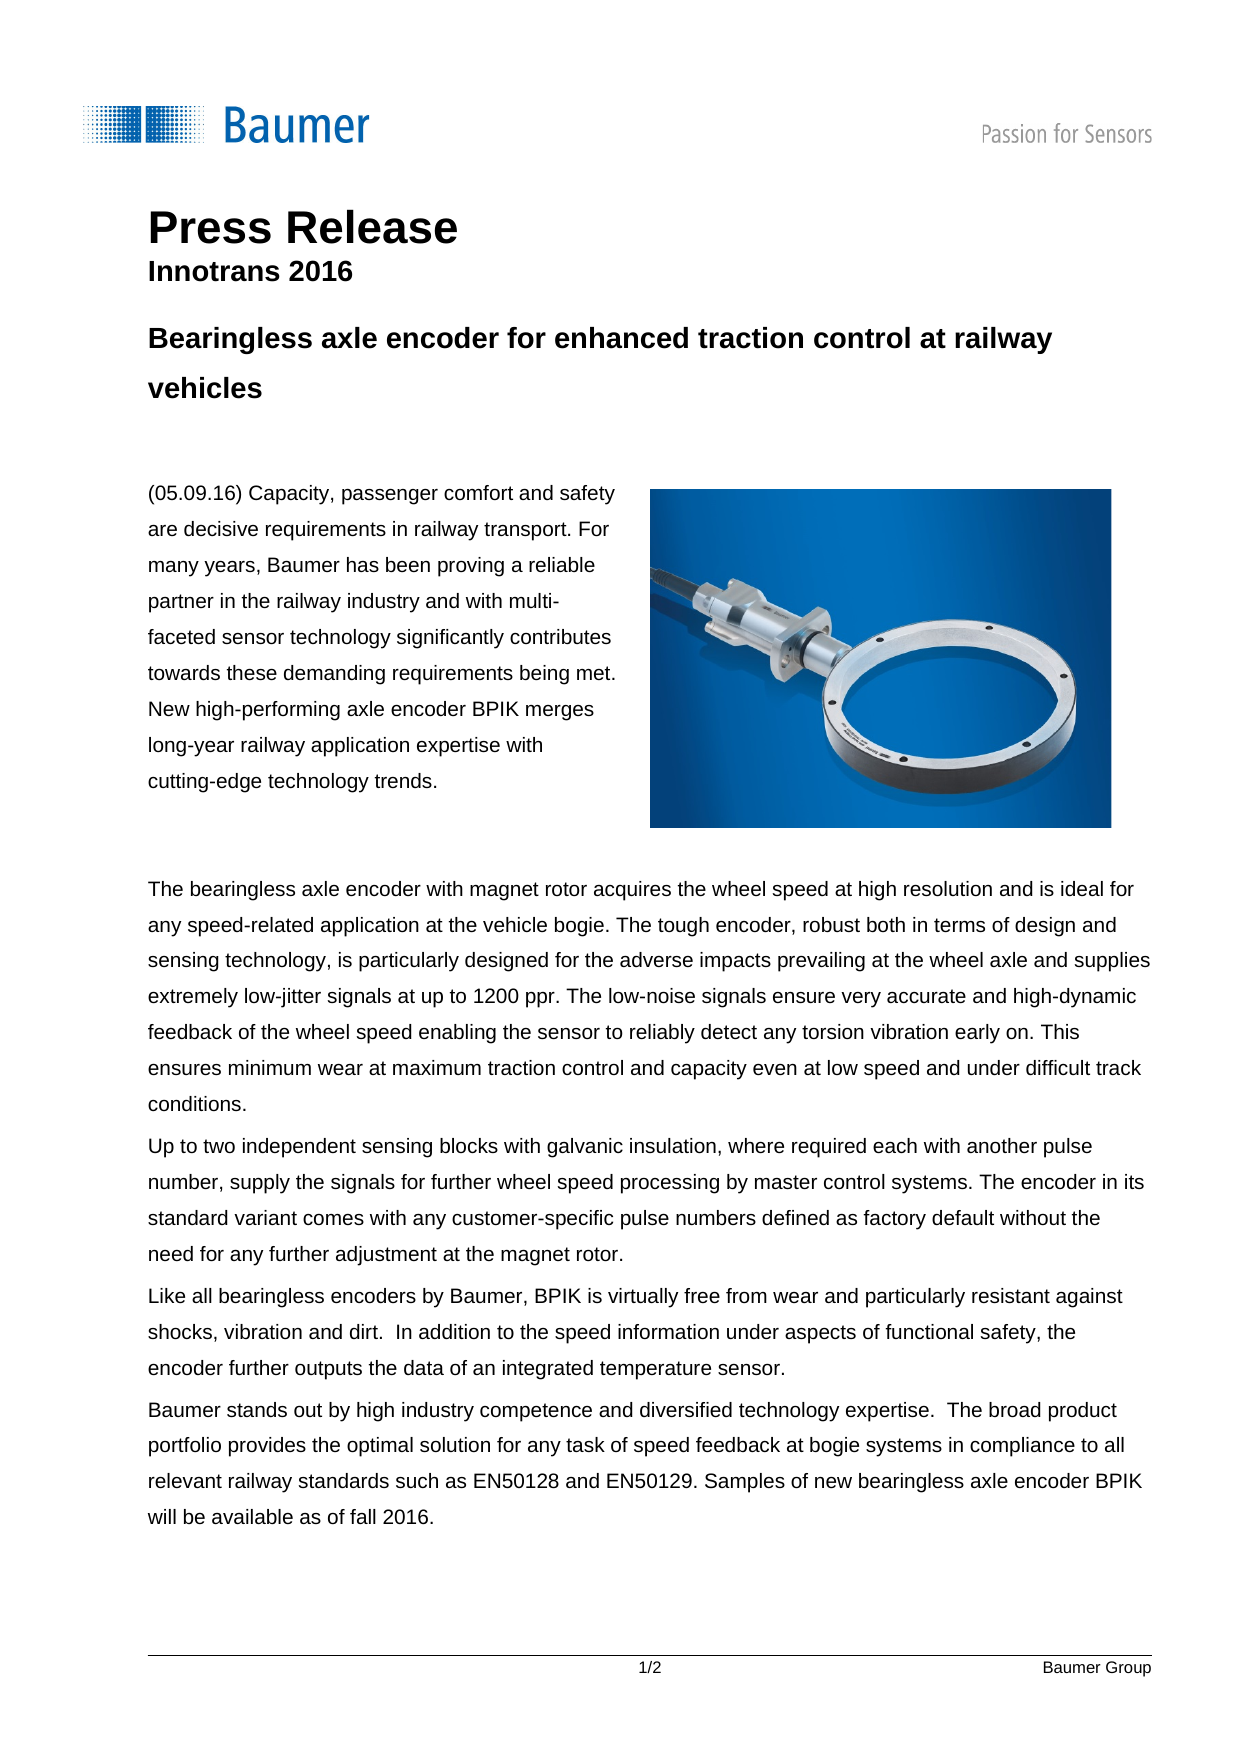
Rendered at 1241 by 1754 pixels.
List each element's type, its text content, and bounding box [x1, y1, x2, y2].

text The bearingless axle encoder with magnet rotor acquires the wheel speed at high resolution and is ideal for any speed-related application at the vehicle bogie. The tough encoder, robust both in terms of design and sensing technology, is particularly designed for the adverse impacts prevailing at the wheel axle and supplies extremely low-jitter signals at up to 1200 ppr. The low-noise signals ensure very accurate and high-dynamic feedback of the wheel speed enabling the sensor to reliably detect any torsion vibration early on. This ensures minimum wear at maximum traction control and capacity even at low speed and under difficult track conditions. [148, 876, 1152, 1116]
text Baumer stands out by high industry competence and diversified technology expertise. The broad product portfolio provides the optimal solution for any task of speed feedback at bogie systems in compliance to all relevant railway standards such as EN50128 and EN50129. Samples of new bearingless axle encoder BPIK will be available as of fall 2016. [148, 1397, 1152, 1529]
picture [982, 123, 1152, 143]
subtitle Press Release Innotrans 2016 [148, 201, 1152, 321]
picture [83, 106, 370, 143]
text Bearingless axle encoder for enhanced traction control at railway vehicles [148, 321, 1152, 404]
text Like all bearingless encoders by Baumer, BPIK is virtually free from wear and particularly resistant against shocks, vibration and dirt. In addition to the speed information under aspects of functional safety, the encoder further outputs the data of an integrated temperature sensor. [148, 1284, 1152, 1379]
text Up to two independent sensing blocks with galvanic insulation, where required each with another pulse number, supply the signals for further wheel speed processing by master control systems. The encoder in its standard variant comes with any customer-specific pulse numbers defined as factory default without the need for any further adjustment at the magnet rotor. [148, 1134, 1152, 1266]
picture [650, 489, 1112, 828]
